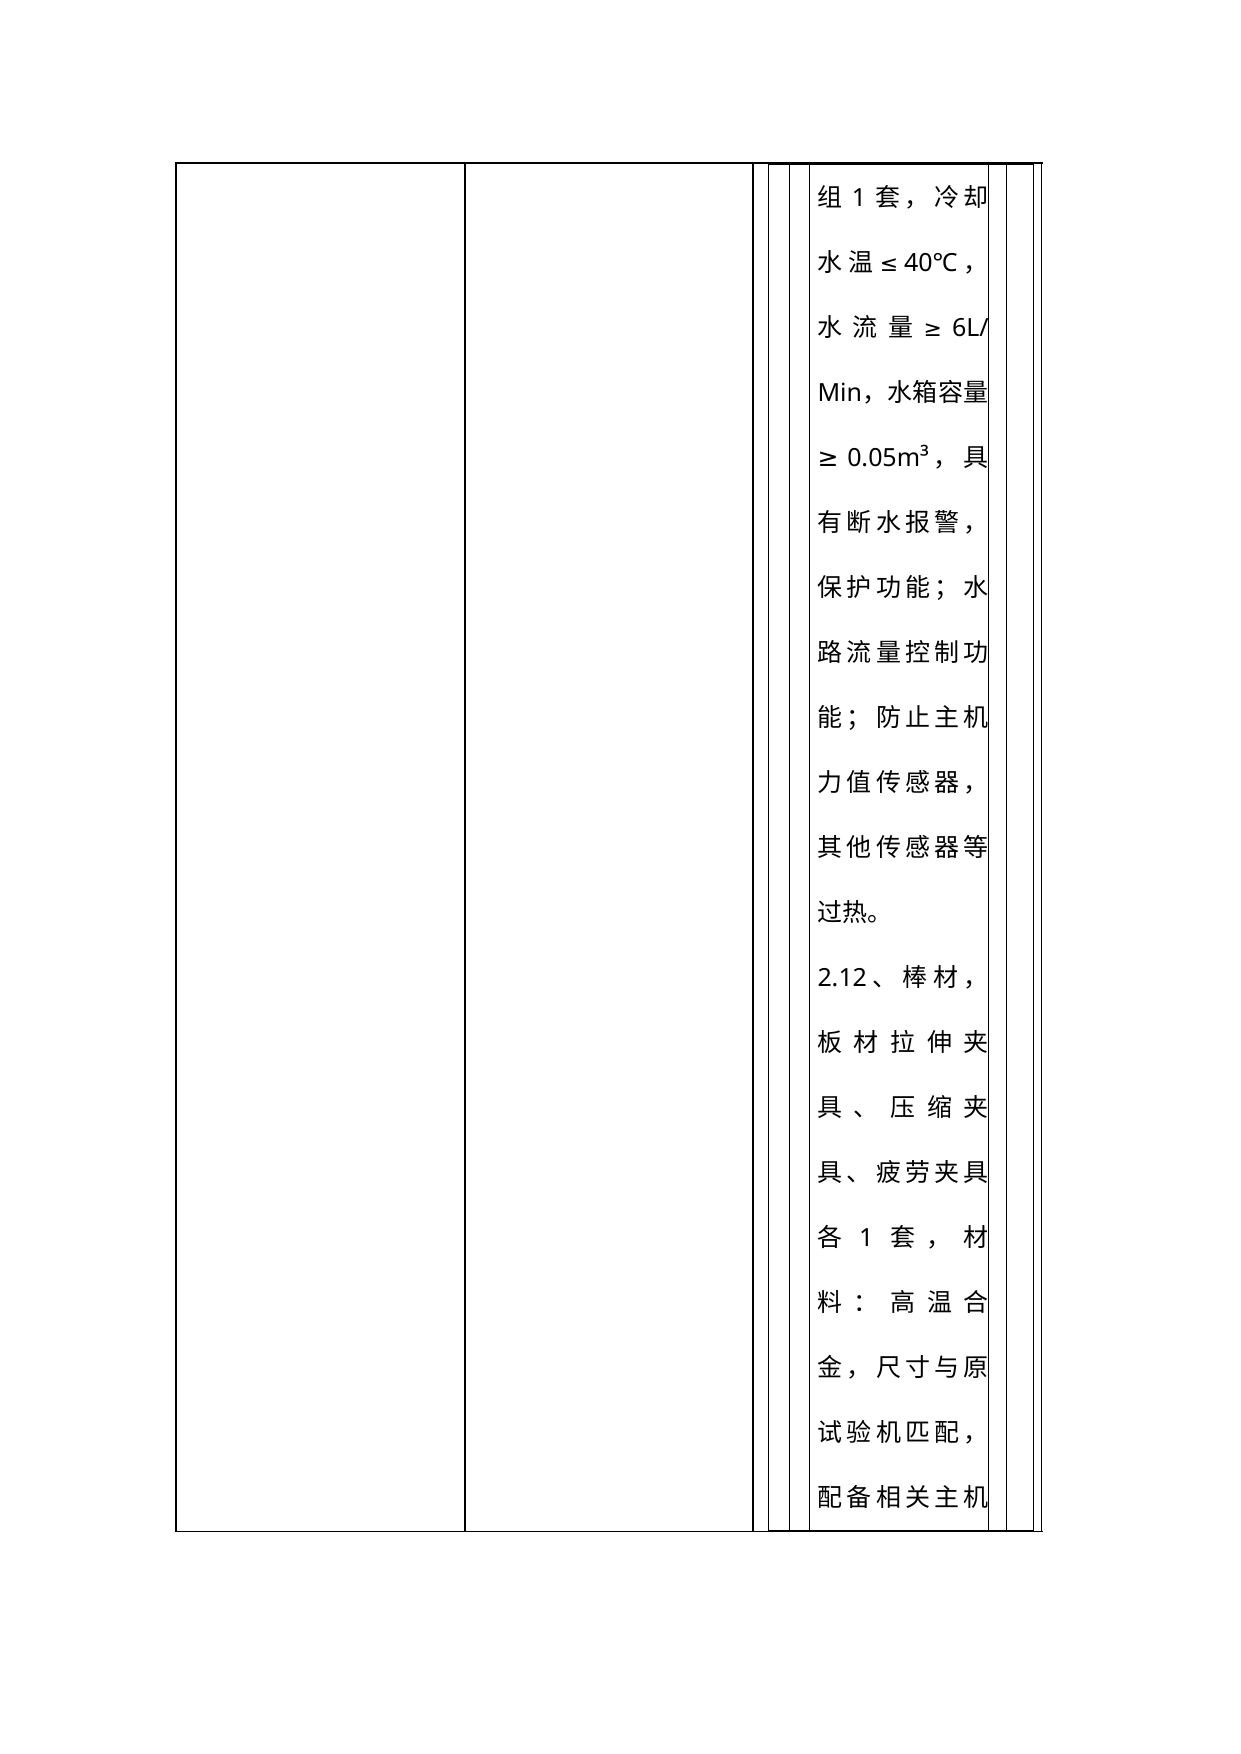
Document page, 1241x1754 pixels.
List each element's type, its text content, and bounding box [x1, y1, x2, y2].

table_cell [466, 164, 752, 1531]
table_cell [1034, 164, 1041, 1531]
table_cell [754, 164, 768, 1531]
table_cell 1 [177, 164, 464, 1531]
